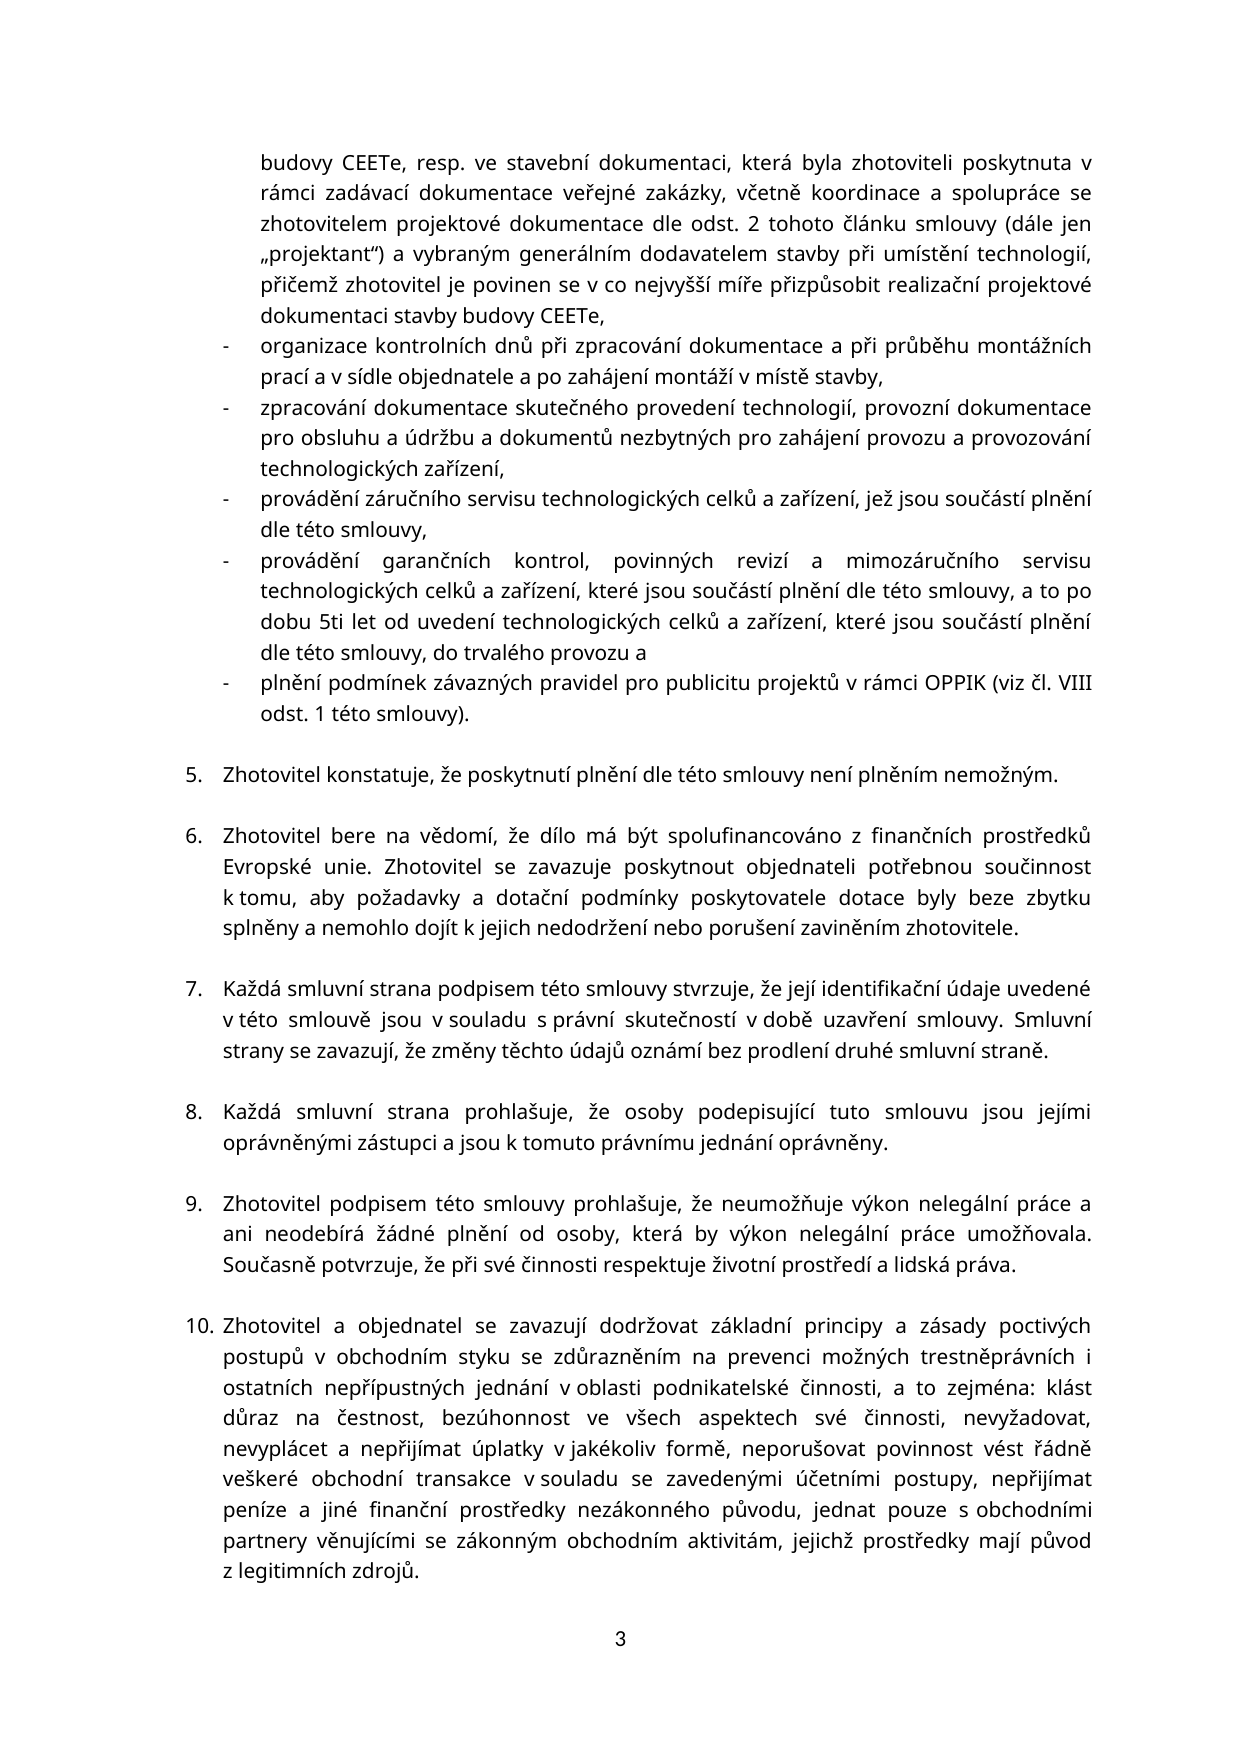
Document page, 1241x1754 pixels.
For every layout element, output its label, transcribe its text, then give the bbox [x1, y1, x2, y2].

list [223, 148, 1093, 329]
list Zhotovitel a objednatel se zavazují dodržovat základní principy a zásady poctivých postupů v obchodním styku se zdůrazněním na prevenci možných trestněprávních i ostatních nepřípustných jednání v oblasti podnikatelské činnosti, a to zejména: klást důraz na čestnost, bezúhonnost ve všech aspektech své činnosti, nevyžadovat, nevyplácet a nepřijímat úplatky v jakékoliv formě, neporušovat povinnost vést řádně veškeré obchodní transakce v souladu se zavedenými účetními postupy, nepřijímat peníze a jiné finanční prostředky nezákonného původu, jednat pouze s obchodními partnery věnujícími se zákonným obchodním aktivitám, jejichž prostředky mají původ z legitimních zdrojů. [185, 1311, 1093, 1585]
list Každá smluvní strana prohlašuje, že osoby podepisující tuto smlouvu jsou jejími oprávněnými zástupci a jsou k tomuto právnímu jednání oprávněny. [185, 1097, 1093, 1156]
list plnění podmínek závazných pravidel pro publicitu projektů v rámci OPPIK (viz čl. VIII odst. 1 této smlouvy). [223, 668, 1093, 727]
list provádění záručního servisu technologických celků a zařízení, jež jsou součástí plnění dle této smlouvy, [223, 484, 1093, 543]
list Zhotovitel podpisem této smlouvy prohlašuje, že neumožňuje výkon nelegální práce a ani neodebírá žádné plnění od osoby, která by výkon nelegální práce umožňovala. Současně potvrzuje, že při své činnosti respektuje životní prostředí a lidská práva. [185, 1189, 1093, 1278]
list Zhotovitel konstatuje, že poskytnutí plnění dle této smlouvy není plněním nemožným. [185, 760, 1093, 788]
list provádění garančních kontrol, povinných revizí a mimozáručního servisu technologických celků a zařízení, které jsou součástí plnění dle této smlouvy, a to po dobu 5ti let od uvedení technologických celků a zařízení, které jsou součástí plnění dle této smlouvy, do trvalého provozu a [223, 546, 1093, 666]
list Zhotovitel bere na vědomí, že dílo má být spolufinancováno z finančních prostředků Evropské unie. Zhotovitel se zavazuje poskytnout objednateli potřebnou součinnost k tomu, aby požadavky a dotační podmínky poskytovatele dotace byly beze zbytku splněny a nemohlo dojít k jejich nedodržení nebo porušení zaviněním zhotovitele. [185, 821, 1093, 942]
list zpracování dokumentace skutečného provedení technologií, provozní dokumentace pro obsluhu a údržbu a dokumentů nezbytných pro zahájení provozu a provozování technologických zařízení, [223, 393, 1093, 482]
list Každá smluvní strana podpisem této smlouvy stvrzuje, že její identifikační údaje uvedené v této smlouvě jsou v souladu s právní skutečností v době uzavření smlouvy. Smluvní strany se zavazují, že změny těchto údajů oznámí bez prodlení druhé smluvní straně. [185, 974, 1093, 1064]
list organizace kontrolních dnů při zpracování dokumentace a při průběhu montážních prací a v sídle objednatele a po zahájení montáží v místě stavby, [223, 331, 1093, 390]
